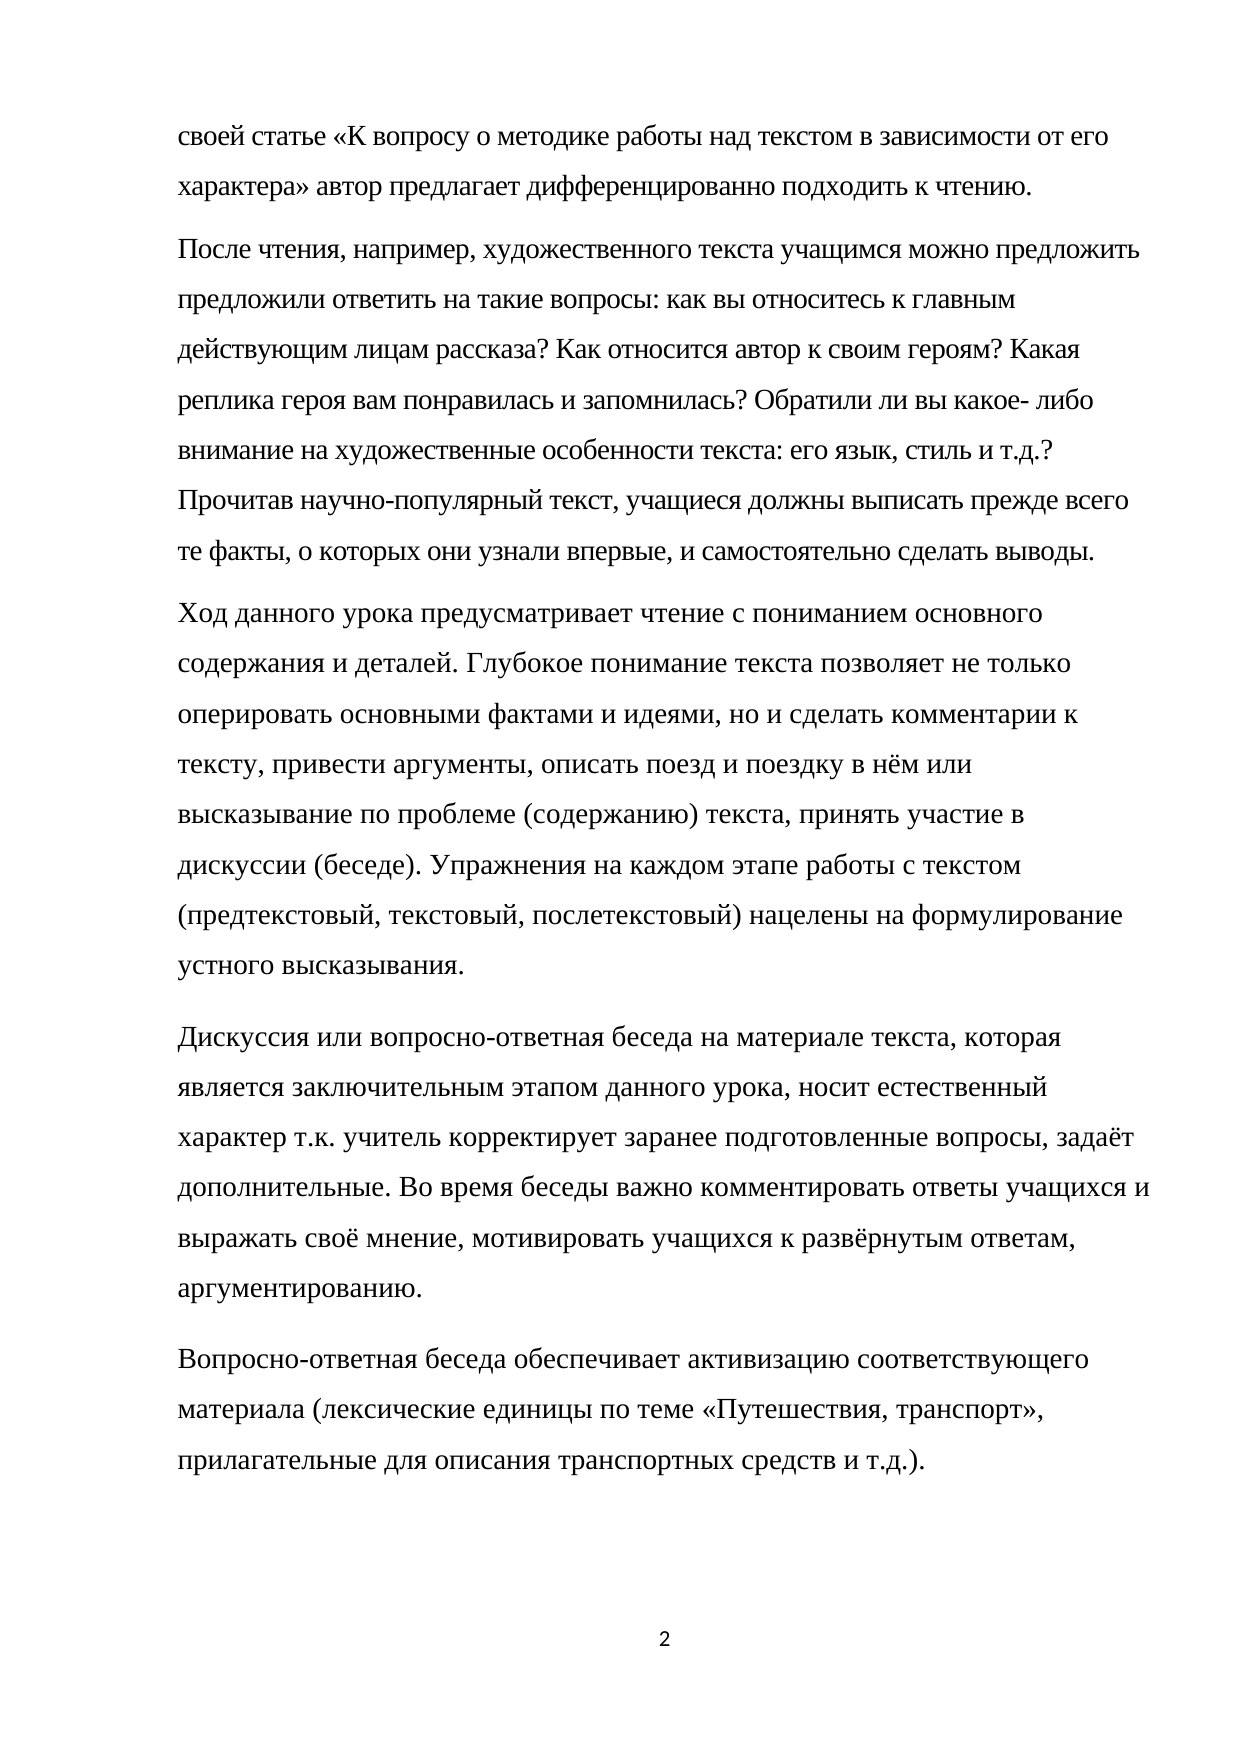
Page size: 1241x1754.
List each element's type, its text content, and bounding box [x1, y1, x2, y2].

text Дискуссия или вопросно-ответная беседа на материале текста, которая является заключительным этапом данного урока, носит естественный характер т.к. учитель корректирует заранее подготовленные вопросы, задаёт дополнительные. Во время беседы важно комментировать ответы учащихся и выражать своё мнение, мотивировать учащихся к развёрнутым ответам, аргументированию. [177, 1019, 1152, 1304]
text Вопросно-ответная беседа обеспечивает активизацию соответствующего материала (лексические единицы по теме «Путешествия, транспорт», прилагательные для описания транспортных средств и т.д.). [177, 1341, 1152, 1476]
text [177, 118, 1152, 202]
text Ход данного урока предусматривает чтение с пониманием основного содержания и деталей. Глубокое понимание текста позволяет не только оперировать основными фактами и идеями, но и сделать комментарии к тексту, привести аргументы, описать поезд и поездку в нём или высказывание по проблеме (содержанию) текста, принять участие в дискуссии (беседе). Упражнения на каждом этапе работы с текстом (предтекстовый, текстовый, послетекстовый) нацелены на формулирование устного высказывания. [177, 595, 1152, 981]
text После чтения, например, художественного текста учащимся можно предложить предложили ответить на такие вопросы: как вы относитесь к главным действующим лицам рассказа? Как относится автор к своим героям? Какая реплика героя вам понравилась и запомнилась? Обратили ли вы какое- либо внимание на художественные особенности текста: его язык, стиль и т.д.? Прочитав научно-популярный текст, учащиеся должны выписать прежде всего те факты, о которых они узнали впервые, и самостоятельно сделать выводы. [177, 231, 1152, 566]
